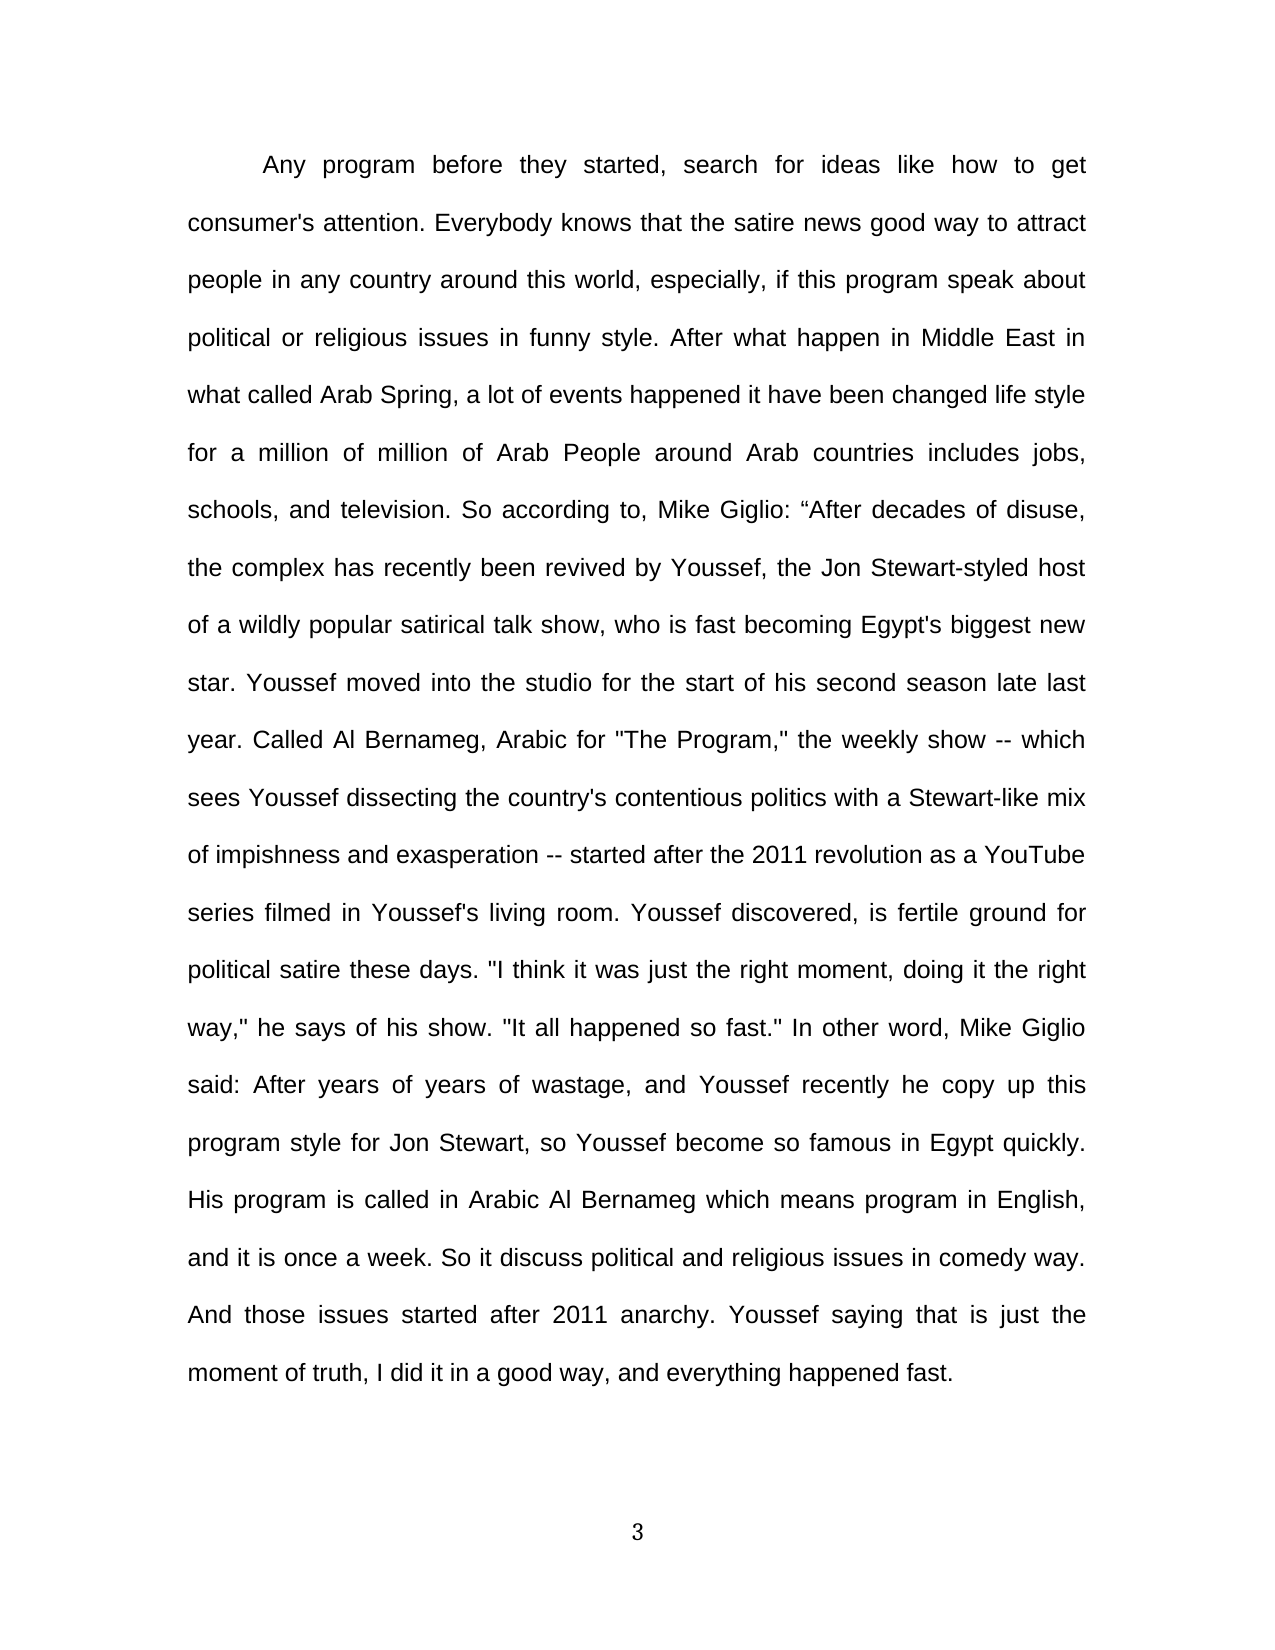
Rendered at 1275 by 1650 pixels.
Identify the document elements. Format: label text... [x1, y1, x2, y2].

text Any program before they started, search for ideas like how to get consumer's attention. Everybody knows that the satire news good way to attract people in any country around this world, especially, if this program speak about political or religious issues in funny style. After what happen in Middle East in what called Arab Spring, a lot of events happened it have been changed life style for a million of million of Arab People around Arab countries includes jobs, schools, and television. So according to, Mike Giglio: “After decades of disuse, the complex has recently been revived by Youssef, the Jon Stewart-styled host of a wildly popular satirical talk show, who is fast becoming Egypt's biggest new star. Youssef moved into the studio for the start of his second season late last year. Called Al Bernameg, Arabic for "The Program," the weekly show -- which sees Youssef dissecting the country's contentious politics with a Stewart-like mix of impishness and exasperation -- started after the 2011 revolution as a YouTube series filmed in Youssef's living room. Youssef discovered, is fertile ground for political satire these days. "I think it was just the right moment, doing it the right way," he says of his show. "It all happened so fast." In other word, Mike Giglio said: After years of years of wastage, and Youssef recently he copy up this program style for Jon Stewart, so Youssef become so famous in Egypt quickly. His program is called in Arabic Al Bernameg which means program in English, and it is once a week. So it discuss political and religious issues in comedy way. And those issues started after 2011 anarchy. Youssef saying that is just the moment of truth, I did it in a good way, and everything happened fast. [187, 150, 1087, 1386]
